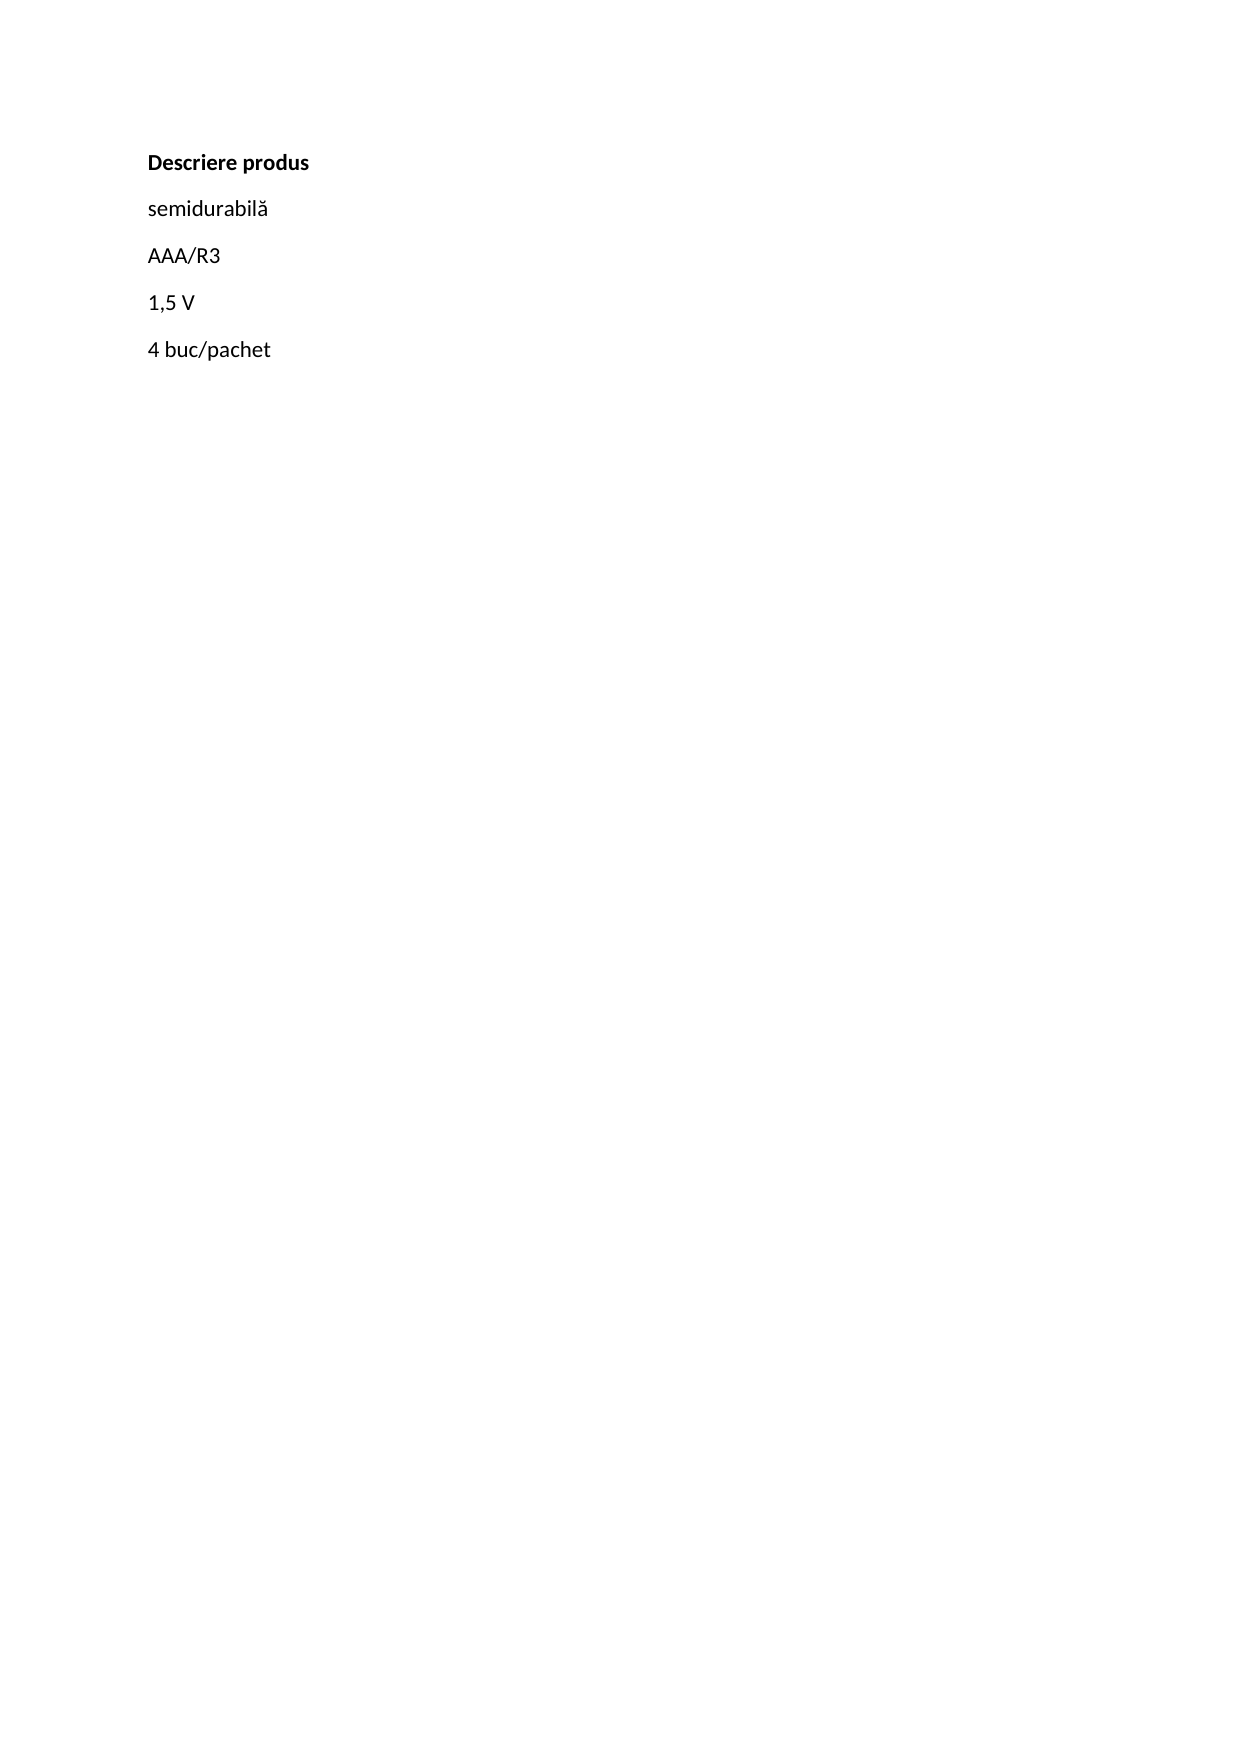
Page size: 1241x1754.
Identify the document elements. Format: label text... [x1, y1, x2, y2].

text 4 buc/pachet [148, 335, 1093, 363]
text semidurabilă [148, 194, 1093, 222]
text AAA/R3 [148, 241, 1093, 269]
text 1,5 V [148, 288, 1093, 316]
text Descriere produs [148, 148, 1093, 176]
